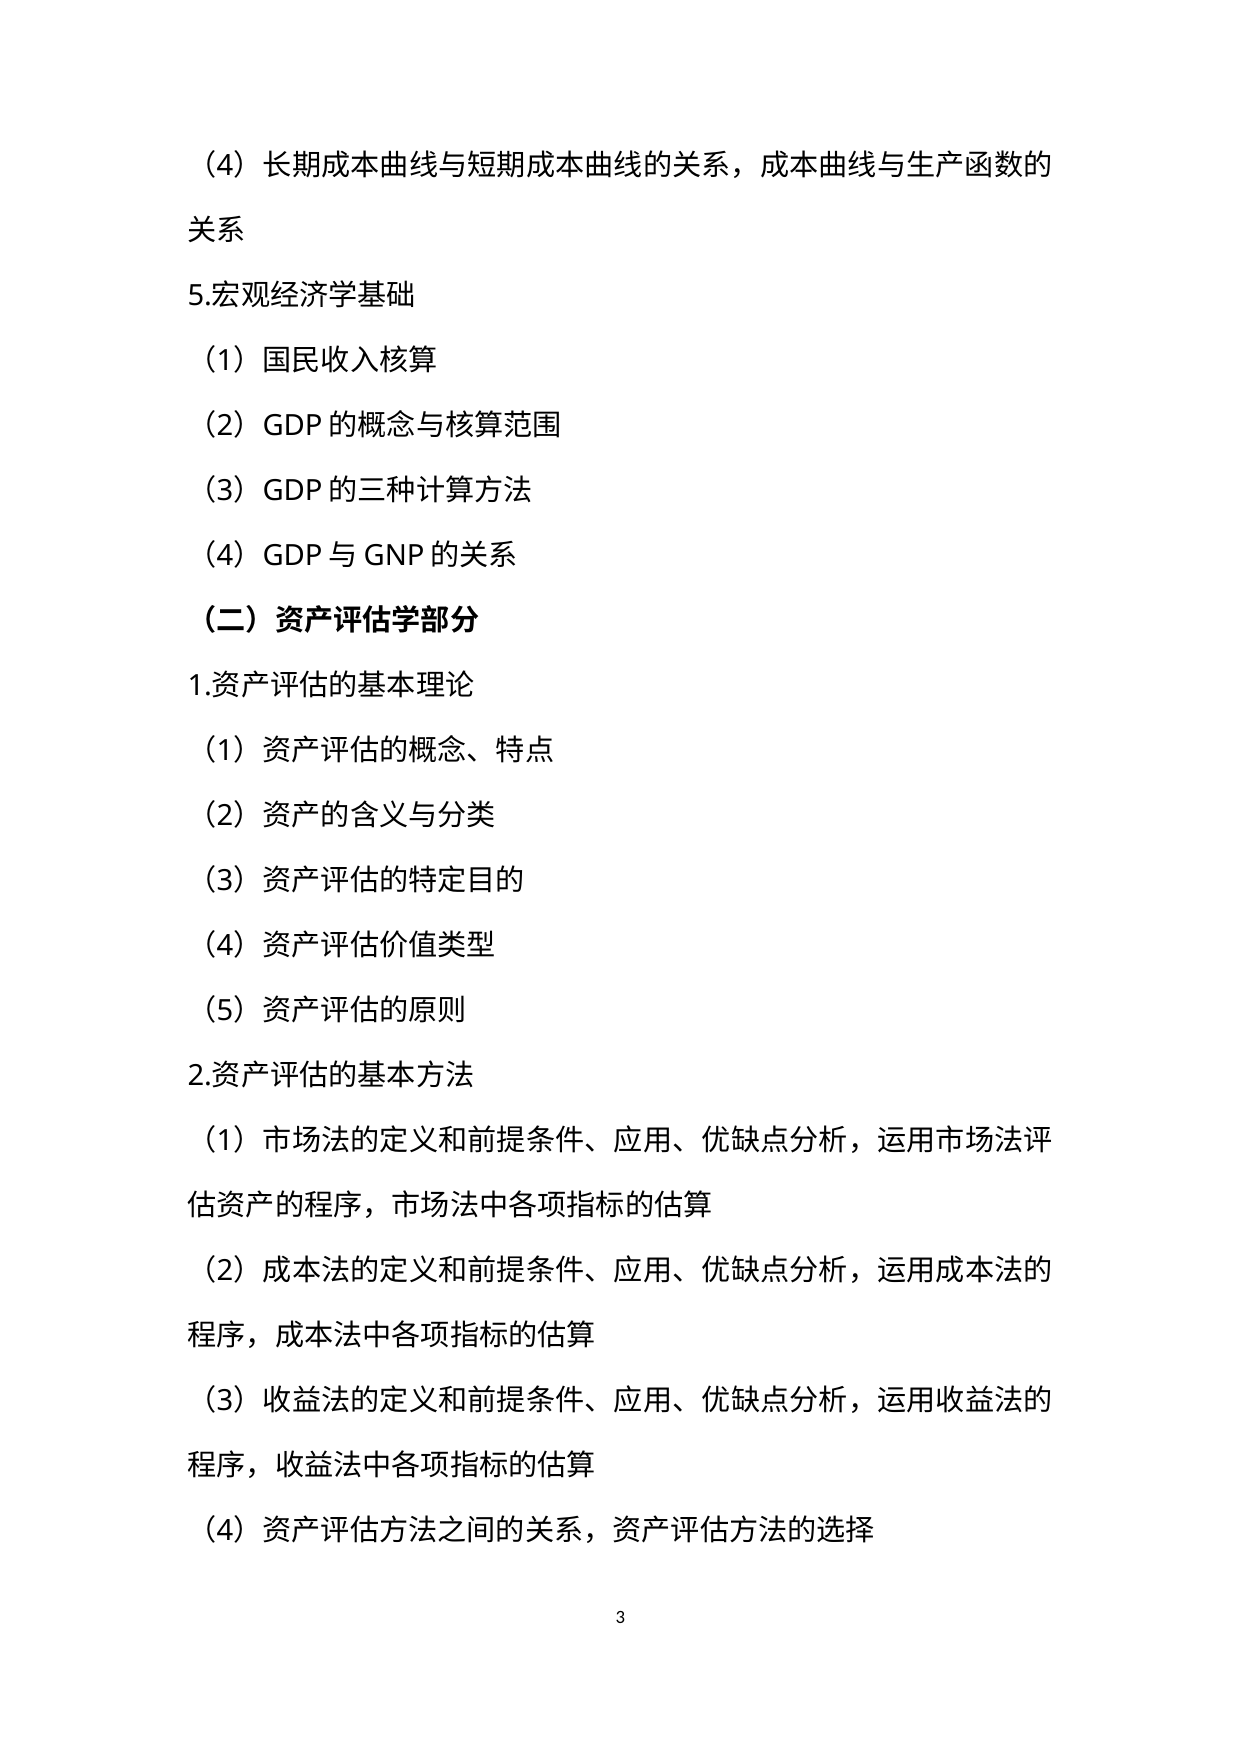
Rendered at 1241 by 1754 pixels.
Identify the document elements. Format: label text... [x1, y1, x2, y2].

text （1）资产评估的概念、特点 [187, 715, 1053, 780]
text （2）成本法的定义和前提条件、应用、优缺点分析，运用成本法的程序，成本法中各项指标的估算 [187, 1235, 1053, 1365]
text （4）资产评估方法之间的关系，资产评估方法的选择 [187, 1495, 1053, 1560]
text （二）资产评估学部分 [187, 585, 1053, 650]
text （4）资产评估价值类型 [187, 910, 1053, 975]
text （3）资产评估的特定目的 [187, 845, 1053, 910]
text 1.资产评估的基本理论 [187, 650, 1053, 715]
text 2.资产评估的基本方法 [187, 1040, 1053, 1105]
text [187, 130, 1053, 585]
text （2）资产的含义与分类 [187, 780, 1053, 845]
text （1）市场法的定义和前提条件、应用、优缺点分析，运用市场法评估资产的程序，市场法中各项指标的估算 [187, 1105, 1053, 1235]
text （5）资产评估的原则 [187, 975, 1053, 1040]
text （3）收益法的定义和前提条件、应用、优缺点分析，运用收益法的程序，收益法中各项指标的估算 [187, 1365, 1053, 1495]
